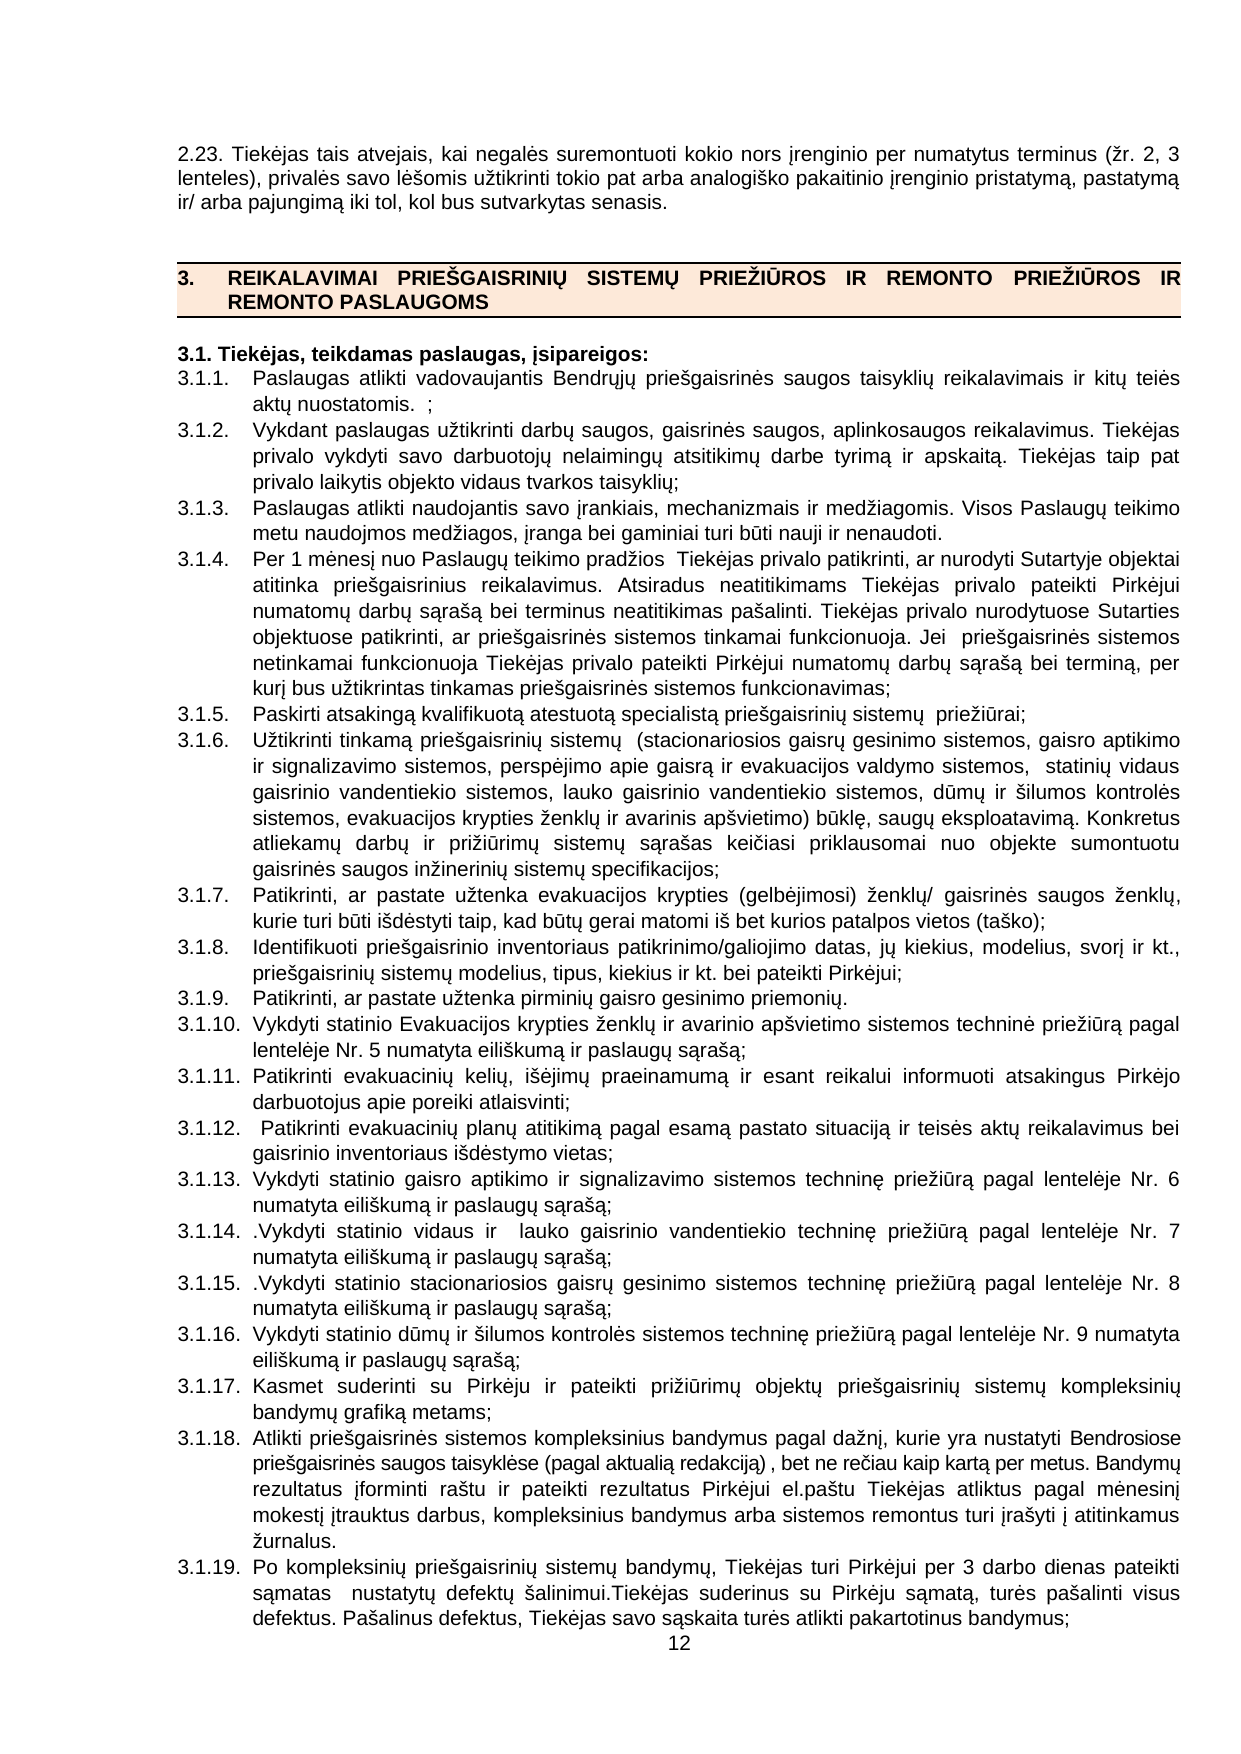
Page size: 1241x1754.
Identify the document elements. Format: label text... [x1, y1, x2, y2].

list Patikrinti, ar pastate užtenka evakuacijos krypties (gelbėjimosi) ženklų/ gaisrinės saugos ženklų, kurie turi būti išdėstyti taip, kad būtų gerai matomi iš bet kurios patalpos vietos (taško); [177, 883, 1181, 933]
list Po kompleksinių priešgaisrinių sistemų bandymų, Tiekėjas turi Pirkėjui per 3 darbo dienas pateikti sąmatas nustatytų defektų šalinimui.Tiekėjas suderinus su Pirkėju sąmatą, turės pašalinti visus defektus. Pašalinus defektus, Tiekėjas savo sąskaita turės atlikti pakartotinus bandymus; [177, 1554, 1181, 1630]
list Patikrinti evakuacinių planų atitikimą pagal esamą pastato situaciją ir teisės aktų reikalavimus bei gaisrinio inventoriaus išdėstymo vietas; [177, 1115, 1181, 1165]
list REIKALAVIMAI PRIEŠGAISRINIŲ SISTEMŲ PRIEŽIŪROS IR REMONTO priežiūros ir REMONTO PASLAUGOMS [177, 264, 1181, 316]
list Identifikuoti priešgaisrinio inventoriaus patikrinimo/galiojimo datas, jų kiekius, modelius, svorį ir kt., priešgaisrinių sistemų modelius, tipus, kiekius ir kt. bei pateikti Pirkėjui; [177, 934, 1181, 984]
list Patikrinti, ar pastate užtenka pirminių gaisro gesinimo priemonių. [177, 986, 1181, 1010]
text 3.1. Tiekėjas, teikdamas paslaugas, įsipareigos: [177, 342, 1181, 366]
list Atlikti priešgaisrinės sistemos kompleksinius bandymus pagal dažnį, kurie yra nustatyti Bendrosiose priešgaisrinės saugos taisyklėse (pagal aktualią redakciją) , bet ne rečiau kaip kartą per metus. Bandymų rezultatus įforminti raštu ir pateikti rezultatus Pirkėjui el.paštu Tiekėjas atliktus pagal mėnesinį mokestį įtrauktus darbus, kompleksinius bandymus arba sistemos remontus turi įrašyti į atitinkamus žurnalus. [177, 1425, 1181, 1553]
list .Vykdyti statinio vidaus ir lauko gaisrinio vandentiekio techninę priežiūrą pagal lentelėje Nr. 7 numatyta eiliškumą ir paslaugų sąrašą; [177, 1219, 1181, 1268]
list Kasmet suderinti su Pirkėju ir pateikti prižiūrimų objektų priešgaisrinių sistemų kompleksinių bandymų grafiką metams; [177, 1374, 1181, 1423]
text 2.23. Tiekėjas tais atvejais, kai negalės suremontuoti kokio nors įrenginio per numatytus terminus (žr. 2, 3 lenteles), privalės savo lėšomis užtikrinti tokio pat arba analogiško pakaitinio įrenginio pristatymą, pastatymą ir/ arba pajungimą iki tol, kol bus sutvarkytas senasis. [177, 142, 1181, 214]
list Vykdyti statinio dūmų ir šilumos kontrolės sistemos techninę priežiūrą pagal lentelėje Nr. 9 numatyta eiliškumą ir paslaugų sąrašą; [177, 1322, 1181, 1372]
list Per 1 mėnesį nuo Paslaugų teikimo pradžios Tiekėjas privalo patikrinti, ar nurodyti Sutartyje objektai atitinka priešgaisrinius reikalavimus. Atsiradus neatitikimams Tiekėjas privalo pateikti Pirkėjui numatomų darbų sąrašą bei terminus neatitikimas pašalinti. Tiekėjas privalo nurodytuose Sutarties objektuose patikrinti, ar priešgaisrinės sistemos tinkamai funkcionuoja. Jei priešgaisrinės sistemos netinkamai funkcionuoja Tiekėjas privalo pateikti Pirkėjui numatomų darbų sąrašą bei terminą, per kurį bus užtikrintas tinkamas priešgaisrinės sistemos funkcionavimas; [177, 547, 1181, 700]
list Vykdyti statinio Evakuacijos krypties ženklų ir avarinio apšvietimo sistemos techninė priežiūrą pagal lentelėje Nr. 5 numatyta eiliškumą ir paslaugų sąrašą; [177, 1012, 1181, 1062]
list Užtikrinti tinkamą priešgaisrinių sistemų (stacionariosios gaisrų gesinimo sistemos, gaisro aptikimo ir signalizavimo sistemos, perspėjimo apie gaisrą ir evakuacijos valdymo sistemos, statinių vidaus gaisrinio vandentiekio sistemos, lauko gaisrinio vandentiekio sistemos, dūmų ir šilumos kontrolės sistemos, evakuacijos krypties ženklų ir avarinis apšvietimo) būklę, saugų eksploatavimą. Konkretus atliekamų darbų ir prižiūrimų sistemų sąrašas keičiasi priklausomai nuo objekte sumontuotu gaisrinės saugos inžinerinių sistemų specifikacijos; [177, 728, 1181, 881]
list Vykdant paslaugas užtikrinti darbų saugos, gaisrinės saugos, aplinkosaugos reikalavimus. Tiekėjas privalo vykdyti savo darbuotojų nelaimingų atsitikimų darbe tyrimą ir apskaitą. Tiekėjas taip pat privalo laikytis objekto vidaus tvarkos taisyklių; [177, 418, 1181, 493]
list Vykdyti statinio gaisro aptikimo ir signalizavimo sistemos techninę priežiūrą pagal lentelėje Nr. 6 numatyta eiliškumą ir paslaugų sąrašą; [177, 1167, 1181, 1217]
list Paskirti atsakingą kvalifikuotą atestuotą specialistą priešgaisrinių sistemų priežiūrai; [177, 702, 1181, 726]
list .Vykdyti statinio stacionariosios gaisrų gesinimo sistemos techninę priežiūrą pagal lentelėje Nr. 8 numatyta eiliškumą ir paslaugų sąrašą; [177, 1270, 1181, 1320]
list Patikrinti evakuacinių kelių, išėjimų praeinamumą ir esant reikalui informuoti atsakingus Pirkėjo darbuotojus apie poreiki atlaisvinti; [177, 1064, 1181, 1113]
list Paslaugas atlikti vadovaujantis Bendrųjų priešgaisrinės saugos taisyklių reikalavimais ir kitų teiės aktų nuostatomis. ; [177, 366, 1181, 416]
list Paslaugas atlikti naudojantis savo įrankiais, mechanizmais ir medžiagomis. Visos Paslaugų teikimo metu naudojmos medžiagos, įranga bei gaminiai turi būti nauji ir nenaudoti. [177, 495, 1181, 545]
